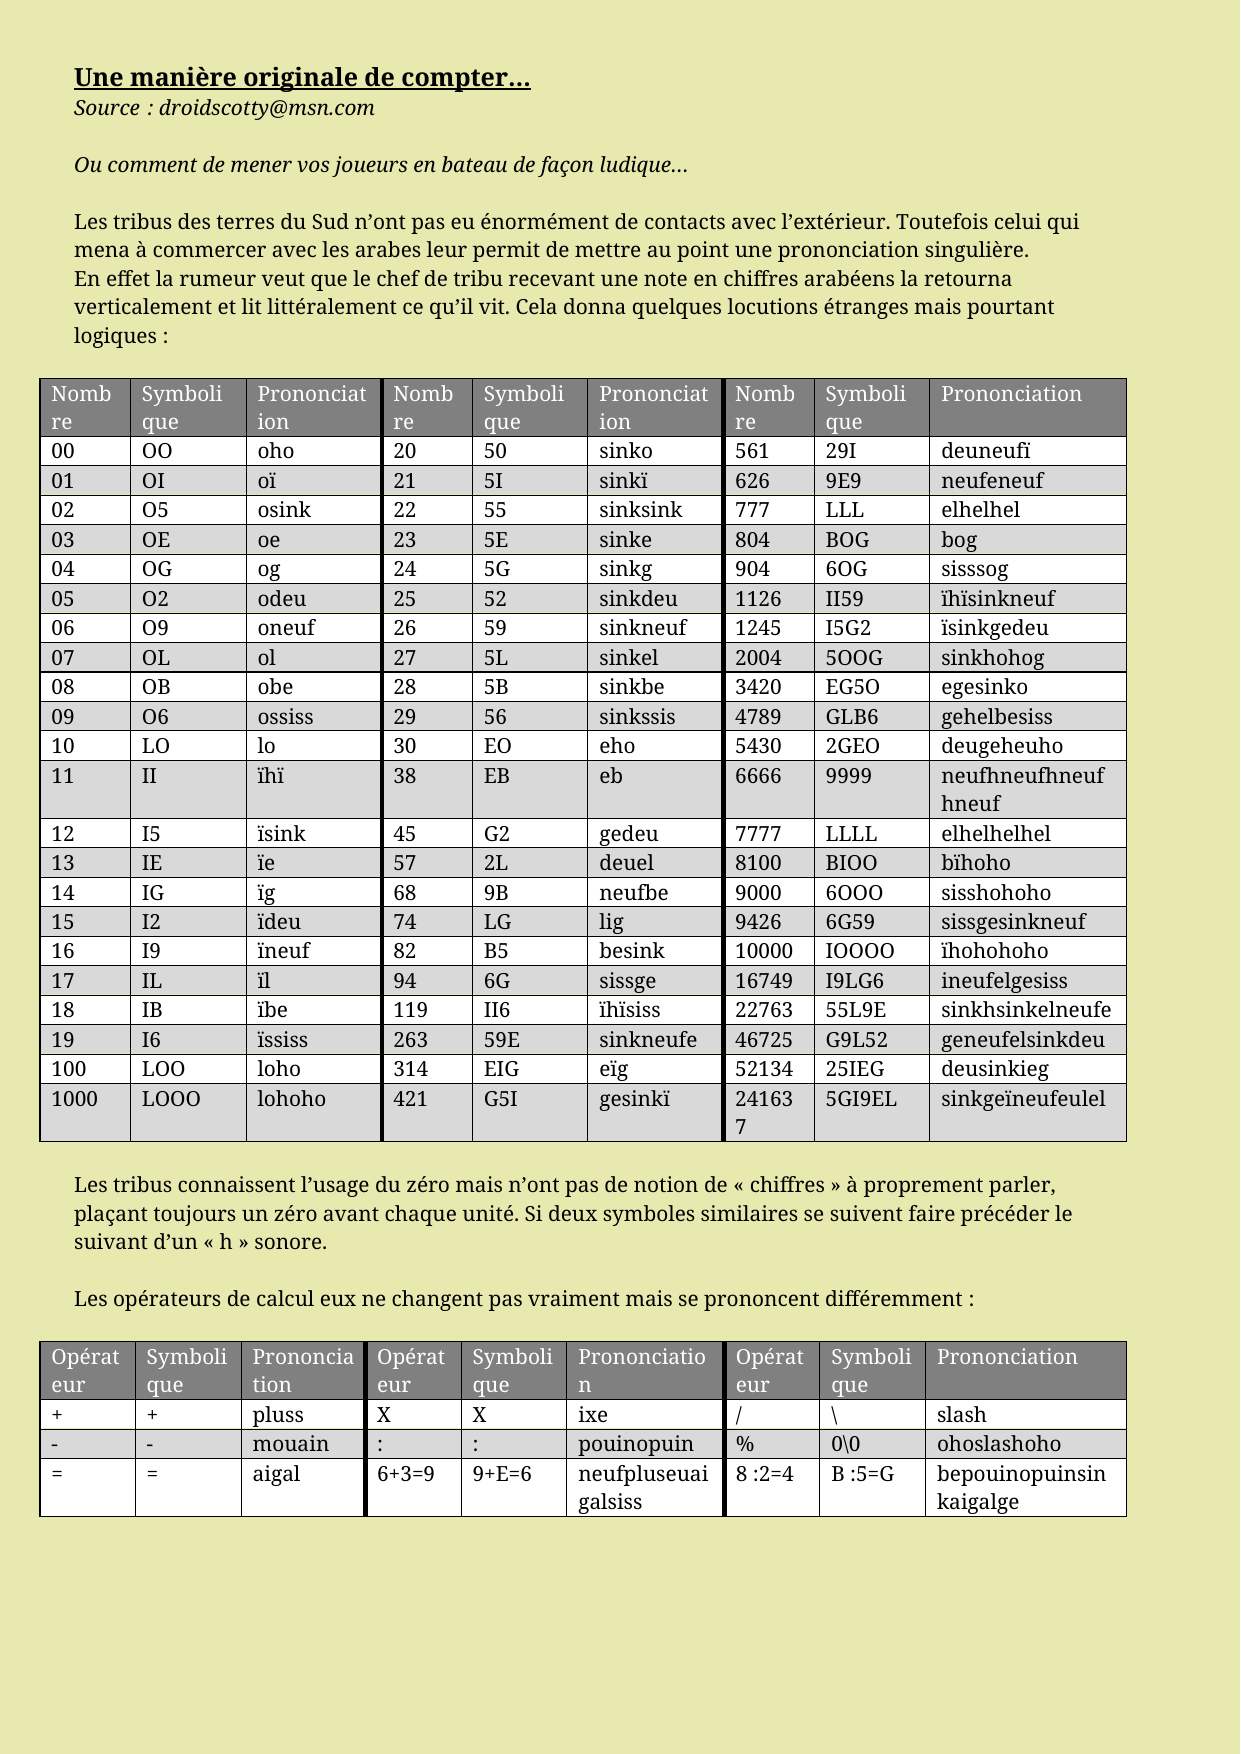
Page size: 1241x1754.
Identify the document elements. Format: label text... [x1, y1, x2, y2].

table_cell sinkï [588, 466, 721, 494]
table_cell 9999 [815, 761, 929, 818]
table_cell LO [131, 731, 246, 760]
table_cell pouinopuin [567, 1430, 722, 1458]
table_cell 22 [384, 496, 472, 524]
table_cell 5I [473, 466, 587, 494]
table_cell 314 [384, 1055, 472, 1083]
table_cell 421 [384, 1084, 472, 1141]
text Les tribus des terres du Sud n’ont pas eu énormément de contacts avec l’extérieur. Toutefois celui qui mena à commercer avec les arabes leur permit de mettre au point une prononciation singulière. [74, 207, 1093, 264]
table_cell + [136, 1400, 241, 1428]
table_cell : [462, 1430, 566, 1458]
table_cell ïhïsiss [588, 996, 721, 1024]
table_cell II59 [815, 584, 929, 612]
table_cell sisssog [930, 555, 1126, 583]
table_cell 5G [473, 555, 587, 583]
table_cell 52 [473, 584, 587, 612]
text Les opérateurs de calcul eux ne changent pas vraiment mais se prononcent différemment : [74, 1284, 1093, 1313]
table_cell II [131, 761, 246, 818]
text Une manière originale de compter… [74, 59, 1093, 93]
table_cell 2004 [726, 643, 814, 671]
table_cell gedeu [588, 819, 721, 847]
table_cell 9B [473, 878, 587, 906]
table_cell sinke [588, 525, 721, 553]
table_cell B :5=G [820, 1459, 925, 1516]
text Source : droidscotty@msn.com [74, 93, 1093, 122]
table_cell sinkneuf [588, 614, 721, 642]
table_cell 03 [41, 525, 130, 553]
table_cell 5L [473, 643, 587, 671]
table_header Opérateur [368, 1342, 461, 1399]
table_cell 28 [384, 673, 472, 701]
table_cell sinkbe [588, 673, 721, 701]
table_cell og [247, 555, 380, 583]
table_cell B5 [473, 937, 587, 965]
table_cell 904 [726, 555, 814, 583]
table_cell sinkhsinkelneufe [930, 996, 1126, 1024]
table_cell I9 [131, 937, 246, 965]
table_header Symbolique [815, 379, 929, 436]
table_cell 8100 [726, 848, 814, 877]
table_cell 05 [41, 584, 130, 612]
table_cell : [368, 1430, 461, 1458]
table_cell ïdeu [247, 907, 380, 936]
table_cell OE [131, 525, 246, 553]
table_cell oho [247, 437, 380, 465]
table_cell elhelhel [930, 496, 1126, 524]
table_cell ïssiss [247, 1025, 380, 1053]
table_cell geneufelsinkdeu [930, 1025, 1126, 1053]
table_cell mouain [242, 1430, 363, 1458]
table_cell 9000 [726, 878, 814, 906]
table_cell slash [926, 1400, 1126, 1428]
table_cell ineufelgesiss [930, 966, 1126, 994]
table_cell 6+3=9 [368, 1459, 461, 1516]
table_cell O6 [131, 702, 246, 730]
table_cell G9L52 [815, 1025, 929, 1053]
table_cell 561 [726, 437, 814, 465]
table_cell besink [588, 937, 721, 965]
table_cell LLL [815, 496, 929, 524]
table_cell 29 [384, 702, 472, 730]
table_cell 12 [41, 819, 130, 847]
table_cell 50 [473, 437, 587, 465]
table_header Nombre [41, 379, 130, 436]
table_cell 9E9 [815, 466, 929, 494]
table_cell bog [930, 525, 1126, 553]
table_cell odeu [247, 584, 380, 612]
table_cell gesinkï [588, 1084, 721, 1141]
table_cell 100 [41, 1055, 130, 1083]
table_cell I6 [131, 1025, 246, 1053]
table_cell = [136, 1459, 241, 1516]
table_cell G5I [473, 1084, 587, 1141]
table_cell sinksink [588, 496, 721, 524]
table_header Prononciation [567, 1342, 722, 1399]
table_cell 68 [384, 878, 472, 906]
table_cell 14 [41, 878, 130, 906]
table_cell 9426 [726, 907, 814, 936]
table_cell 09 [41, 702, 130, 730]
table_cell 241637 [726, 1084, 814, 1141]
table_cell 38 [384, 761, 472, 818]
table_cell OI [131, 466, 246, 494]
table_cell lig [588, 907, 721, 936]
table_cell 04 [41, 555, 130, 583]
table_cell sinkgeïneufeulel [930, 1084, 1126, 1141]
table_header Symbolique [462, 1342, 566, 1399]
table_cell 5OOG [815, 643, 929, 671]
table_cell 94 [384, 966, 472, 994]
table_cell I5 [131, 819, 246, 847]
table_cell 119 [384, 996, 472, 1024]
table_cell 26 [384, 614, 472, 642]
table_cell \ [820, 1400, 925, 1428]
table_cell sinkhohog [930, 643, 1126, 671]
table_cell ïe [247, 848, 380, 877]
table_cell EB [473, 761, 587, 818]
table_cell 2GEO [815, 731, 929, 760]
table_cell 4789 [726, 702, 814, 730]
table_cell 59E [473, 1025, 587, 1053]
table_cell 59 [473, 614, 587, 642]
table_cell sissge [588, 966, 721, 994]
table_cell sinkssis [588, 702, 721, 730]
table_cell 1000 [41, 1084, 130, 1141]
table_cell deugeheuho [930, 731, 1126, 760]
table_cell I5G2 [815, 614, 929, 642]
table_cell 46725 [726, 1025, 814, 1053]
table_cell % [727, 1430, 819, 1458]
table_cell 7777 [726, 819, 814, 847]
table_cell oe [247, 525, 380, 553]
table_cell O5 [131, 496, 246, 524]
table_cell 6666 [726, 761, 814, 818]
table_cell ïhï [247, 761, 380, 818]
table_cell 08 [41, 673, 130, 701]
table_cell - [41, 1430, 135, 1458]
table_cell neufeneuf [930, 466, 1126, 494]
table_cell IOOOO [815, 937, 929, 965]
table_cell bïhoho [930, 848, 1126, 877]
table_cell BIOO [815, 848, 929, 877]
table_cell bepouinopuinsinkaigalge [926, 1459, 1126, 1516]
text Les tribus connaissent l’usage du zéro mais n’ont pas de notion de « chiffres » à proprement parler, plaçant toujours un zéro avant chaque unité. Si deux symboles similaires se suivent faire précéder le suivant d’un « h » sonore. [74, 1170, 1093, 1256]
table_cell sinkneufe [588, 1025, 721, 1053]
table_cell IL [131, 966, 246, 994]
table_cell IB [131, 996, 246, 1024]
table_cell G2 [473, 819, 587, 847]
table_cell 16749 [726, 966, 814, 994]
table_cell I2 [131, 907, 246, 936]
table_cell 24 [384, 555, 472, 583]
table_header Symbolique [820, 1342, 925, 1399]
table_cell sisshohoho [930, 878, 1126, 906]
table_cell osink [247, 496, 380, 524]
table_cell eho [588, 731, 721, 760]
table_cell 21 [384, 466, 472, 494]
table_cell 55L9E [815, 996, 929, 1024]
table_cell 1245 [726, 614, 814, 642]
table_cell 6G59 [815, 907, 929, 936]
table_cell lohoho [247, 1084, 380, 1141]
table_cell 13 [41, 848, 130, 877]
text En effet la rumeur veut que le chef de tribu recevant une note en chiffres arabéens la retourna verticalement et lit littéralement ce qu’il vit. Cela donna quelques locutions étranges mais pourtant logiques : [74, 264, 1093, 349]
table_cell 00 [41, 437, 130, 465]
table_cell oï [247, 466, 380, 494]
table_cell 56 [473, 702, 587, 730]
table_header Symbolique [136, 1342, 241, 1399]
table_cell OL [131, 643, 246, 671]
table_cell sinkel [588, 643, 721, 671]
table_cell 3420 [726, 673, 814, 701]
table_cell EIG [473, 1055, 587, 1083]
table_cell ïbe [247, 996, 380, 1024]
table_cell 5GI9EL [815, 1084, 929, 1141]
table_header Prononciation [930, 379, 1126, 436]
table_cell LLLL [815, 819, 929, 847]
table_cell 74 [384, 907, 472, 936]
table_cell ïl [247, 966, 380, 994]
table_cell 45 [384, 819, 472, 847]
table_cell 15 [41, 907, 130, 936]
table_cell 263 [384, 1025, 472, 1053]
text Ou comment de mener vos joueurs en bateau de façon ludique… [74, 150, 1093, 178]
table_cell 16 [41, 937, 130, 965]
table_cell 10 [41, 731, 130, 760]
table_cell deuel [588, 848, 721, 877]
table_cell sinkg [588, 555, 721, 583]
table_cell 6G [473, 966, 587, 994]
table_cell sinko [588, 437, 721, 465]
table_cell elhelhelhel [930, 819, 1126, 847]
table_cell ixe [567, 1400, 722, 1428]
table_header Symbolique [131, 379, 246, 436]
table_cell 5E [473, 525, 587, 553]
table_cell 52134 [726, 1055, 814, 1083]
table_cell 1126 [726, 584, 814, 612]
table_cell IE [131, 848, 246, 877]
table_cell 5B [473, 673, 587, 701]
table_cell 55 [473, 496, 587, 524]
table_cell loho [247, 1055, 380, 1083]
table_cell OB [131, 673, 246, 701]
table_cell 29I [815, 437, 929, 465]
table_cell neufhneufhneufhneuf [930, 761, 1126, 818]
table_cell 6OOO [815, 878, 929, 906]
table_cell ïneuf [247, 937, 380, 965]
table_cell LG [473, 907, 587, 936]
table_cell pluss [242, 1400, 363, 1428]
table_cell 2L [473, 848, 587, 877]
table_cell 20 [384, 437, 472, 465]
table_cell X [368, 1400, 461, 1428]
table_cell IG [131, 878, 246, 906]
table_cell 5430 [726, 731, 814, 760]
table_cell O9 [131, 614, 246, 642]
table_cell 25 [384, 584, 472, 612]
table_cell 777 [726, 496, 814, 524]
table_cell oneuf [247, 614, 380, 642]
table_cell - [136, 1430, 241, 1458]
table_cell eb [588, 761, 721, 818]
table_cell 30 [384, 731, 472, 760]
table_header Symbolique [473, 379, 587, 436]
table_cell OG [131, 555, 246, 583]
table_header Nombre [384, 379, 472, 436]
table_cell + [41, 1400, 135, 1428]
table_cell lo [247, 731, 380, 760]
table_cell 23 [384, 525, 472, 553]
table_cell ïhïsinkneuf [930, 584, 1126, 612]
table_cell 10000 [726, 937, 814, 965]
table_cell sissgesinkneuf [930, 907, 1126, 936]
table_cell 19 [41, 1025, 130, 1053]
table_cell neufbe [588, 878, 721, 906]
table_cell gehelbesiss [930, 702, 1126, 730]
table_cell ïg [247, 878, 380, 906]
table_header Prononciation [242, 1342, 363, 1399]
table_header Opérateur [41, 1342, 135, 1399]
table_cell 02 [41, 496, 130, 524]
table_cell 626 [726, 466, 814, 494]
table_cell 22763 [726, 996, 814, 1024]
table_cell egesinko [930, 673, 1126, 701]
table_cell eïg [588, 1055, 721, 1083]
table_cell ïhohohoho [930, 937, 1126, 965]
table_cell GLB6 [815, 702, 929, 730]
table_cell OO [131, 437, 246, 465]
table_cell O2 [131, 584, 246, 612]
table_cell 8 :2=4 [727, 1459, 819, 1516]
table_cell 18 [41, 996, 130, 1024]
table_cell 82 [384, 937, 472, 965]
table_cell 25IEG [815, 1055, 929, 1083]
table_cell 11 [41, 761, 130, 818]
table_cell deuneufï [930, 437, 1126, 465]
table_cell 27 [384, 643, 472, 671]
table_cell EG5O [815, 673, 929, 701]
table_cell deusinkieg [930, 1055, 1126, 1083]
table_cell I9LG6 [815, 966, 929, 994]
table_cell 01 [41, 466, 130, 494]
table_header Prononciation [247, 379, 380, 436]
table_cell / [727, 1400, 819, 1428]
table_cell 6OG [815, 555, 929, 583]
table_cell 0\0 [820, 1430, 925, 1458]
table_cell LOO [131, 1055, 246, 1083]
table_cell neufpluseuaigalsiss [567, 1459, 722, 1516]
table_cell 17 [41, 966, 130, 994]
table_cell 9+E=6 [462, 1459, 566, 1516]
table_cell X [462, 1400, 566, 1428]
table_header Nombre [726, 379, 814, 436]
table_cell ohoslashoho [926, 1430, 1126, 1458]
table_cell 06 [41, 614, 130, 642]
table_cell 07 [41, 643, 130, 671]
table_header Prononciation [926, 1342, 1126, 1399]
table_cell obe [247, 673, 380, 701]
table_cell ol [247, 643, 380, 671]
table_cell ossiss [247, 702, 380, 730]
table_header Prononciation [588, 379, 721, 436]
table_cell = [41, 1459, 135, 1516]
table_cell 57 [384, 848, 472, 877]
table_cell ïsink [247, 819, 380, 847]
table_cell LOOO [131, 1084, 246, 1141]
table_cell EO [473, 731, 587, 760]
table_cell 804 [726, 525, 814, 553]
table_cell ïsinkgedeu [930, 614, 1126, 642]
table_cell aigal [242, 1459, 363, 1516]
table_header Opérateur [727, 1342, 819, 1399]
table_cell sinkdeu [588, 584, 721, 612]
table_cell II6 [473, 996, 587, 1024]
table_cell BOG [815, 525, 929, 553]
